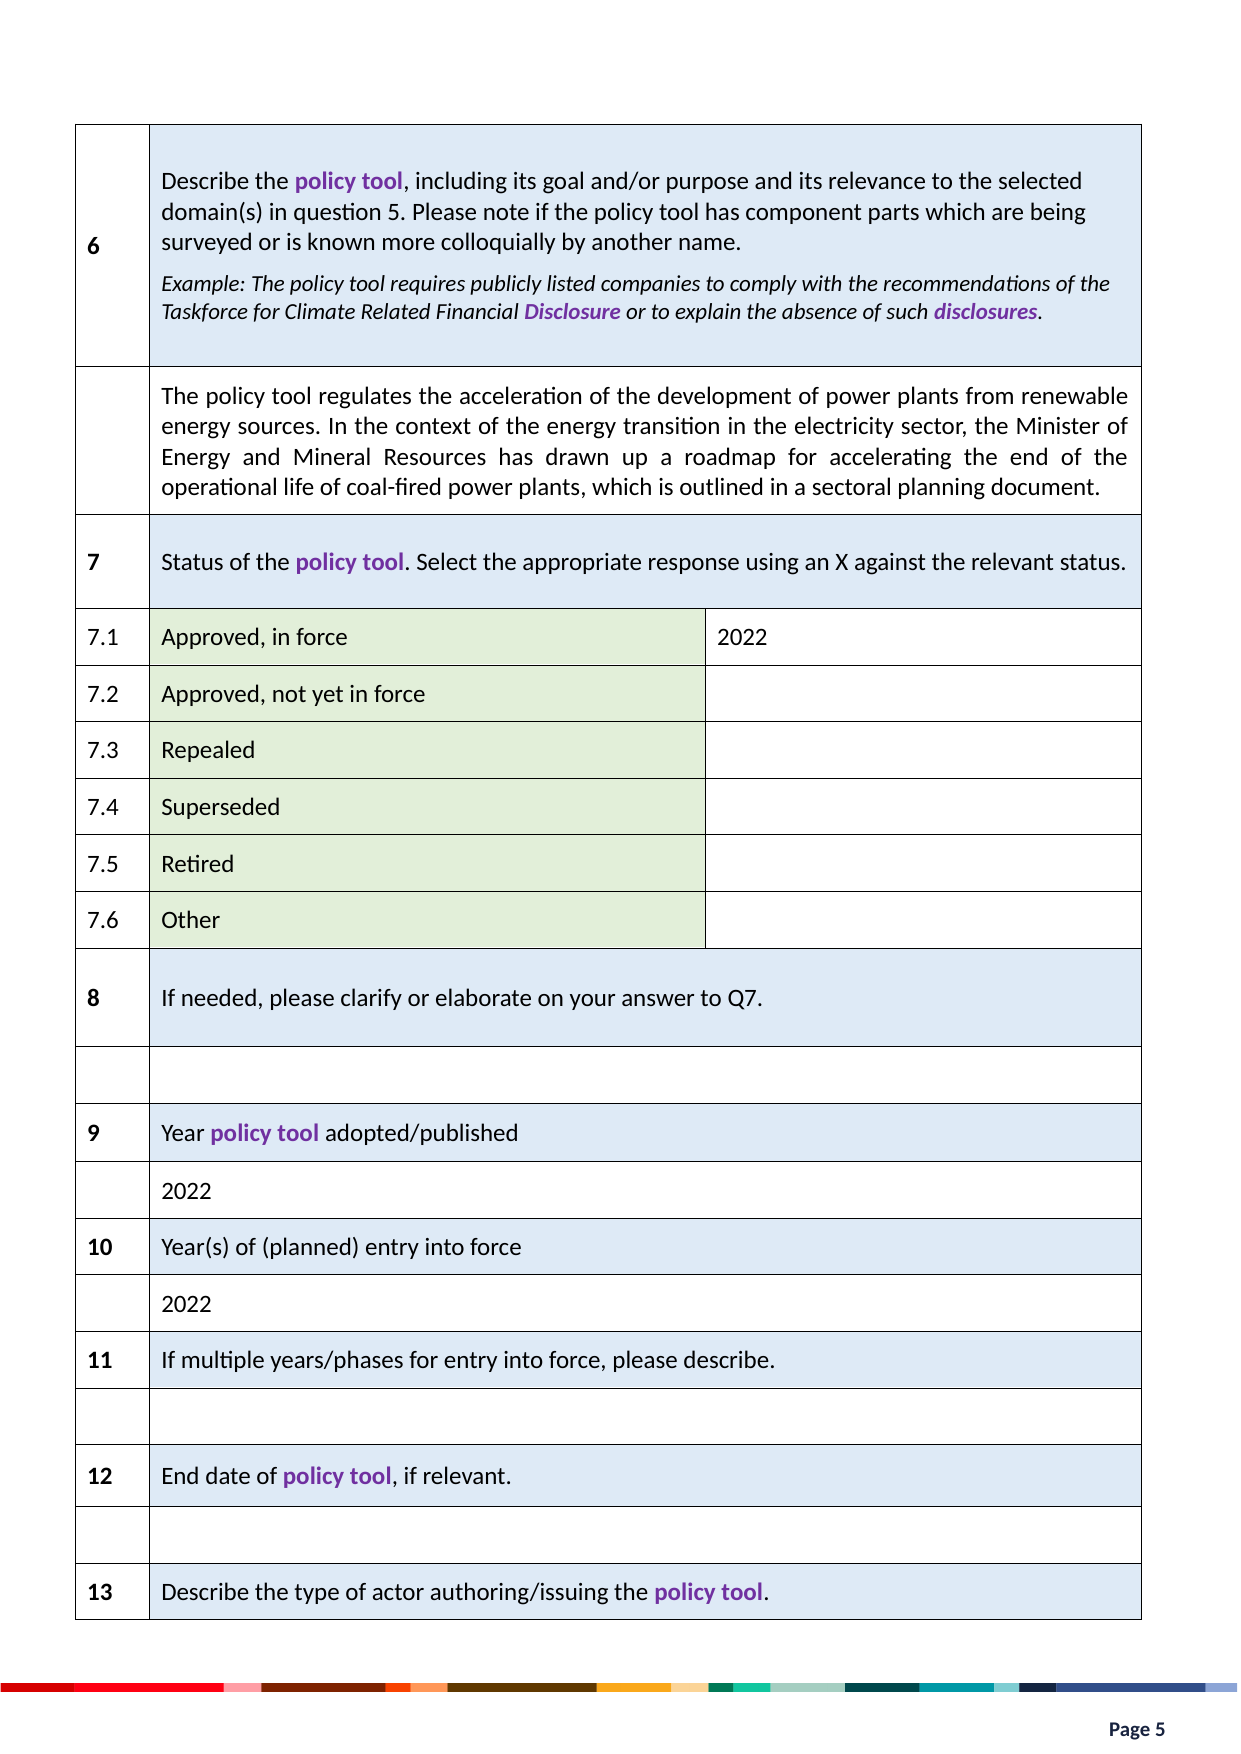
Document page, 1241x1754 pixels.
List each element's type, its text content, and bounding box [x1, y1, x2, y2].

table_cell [150, 1564, 1141, 1619]
table_cell Approved, not yet in force [150, 666, 705, 721]
table_cell [76, 1162, 149, 1218]
table_cell [76, 367, 149, 514]
table_cell 2022 [706, 609, 1141, 664]
table_cell Year policy tool adopted/published [150, 1104, 1141, 1161]
table_cell 7 [76, 515, 149, 608]
table_cell The policy tool regulates the acceleration of the development of power plants from renewable energy sources. In the context of the energy transition in the electricity sector, the Minister of Energy and Mineral Resources has drawn up a roadmap for accelerating the end of the operational life of coal-fired power plants, which is outlined in a sectoral planning document. [150, 367, 1141, 514]
table_cell [706, 779, 1141, 834]
table_cell [150, 1507, 1141, 1563]
table_cell 8 [76, 949, 149, 1046]
table_cell 11 [76, 1332, 149, 1387]
table_cell Approved, in force [150, 609, 705, 664]
table_cell 7.1 [76, 609, 149, 664]
table_cell Year(s) of (planned) entry into force [150, 1219, 1141, 1274]
table_cell Superseded [150, 779, 705, 834]
table_cell 7.2 [76, 666, 149, 721]
table_cell 10 [76, 1219, 149, 1274]
table_cell Describe the policy tool, including its goal and/or purpose and its relevance to the selected domain(s) in question 5. Please note if the policy tool has component parts which are being surveyed or is known more colloquially by another name. Example: The policy tool requires publicly listed companies to comply with the recommendations of the Taskforce for Climate Related Financial Disclosure or to explain the absence of such disclosures. [150, 125, 1141, 366]
table_cell [76, 1047, 149, 1103]
table_cell 7.4 [76, 779, 149, 834]
table_cell [706, 892, 1141, 947]
table_cell 2022 [150, 1162, 1141, 1218]
table_cell [76, 1389, 149, 1444]
table_cell Other [150, 892, 705, 947]
table_cell [150, 1389, 1141, 1444]
table_cell 2022 [150, 1275, 1141, 1331]
table_cell If needed, please clarify or elaborate on your answer to Q7. [150, 949, 1141, 1046]
table_cell [706, 722, 1141, 778]
table_cell If multiple years/phases for entry into force, please describe. [150, 1332, 1141, 1387]
picture [0, 1683, 1236, 1692]
table_cell 6 [76, 125, 149, 366]
table_cell Repealed [150, 722, 705, 778]
table_cell 13 [76, 1564, 149, 1619]
table_cell 9 [76, 1104, 149, 1161]
table_cell 7.3 [76, 722, 149, 778]
table_cell Status of the policy tool. Select the appropriate response using an X against the relevant status. [150, 515, 1141, 608]
table_cell [706, 835, 1141, 891]
table_cell [76, 1275, 149, 1331]
table_cell [76, 1507, 149, 1563]
table_cell Retired [150, 835, 705, 891]
table_cell 7.5 [76, 835, 149, 891]
table_cell [706, 666, 1141, 721]
table_cell End date of policy tool, if relevant. [150, 1445, 1141, 1506]
table_cell 7.6 [76, 892, 149, 947]
table_cell [150, 1047, 1141, 1103]
table_cell 12 [76, 1445, 149, 1506]
